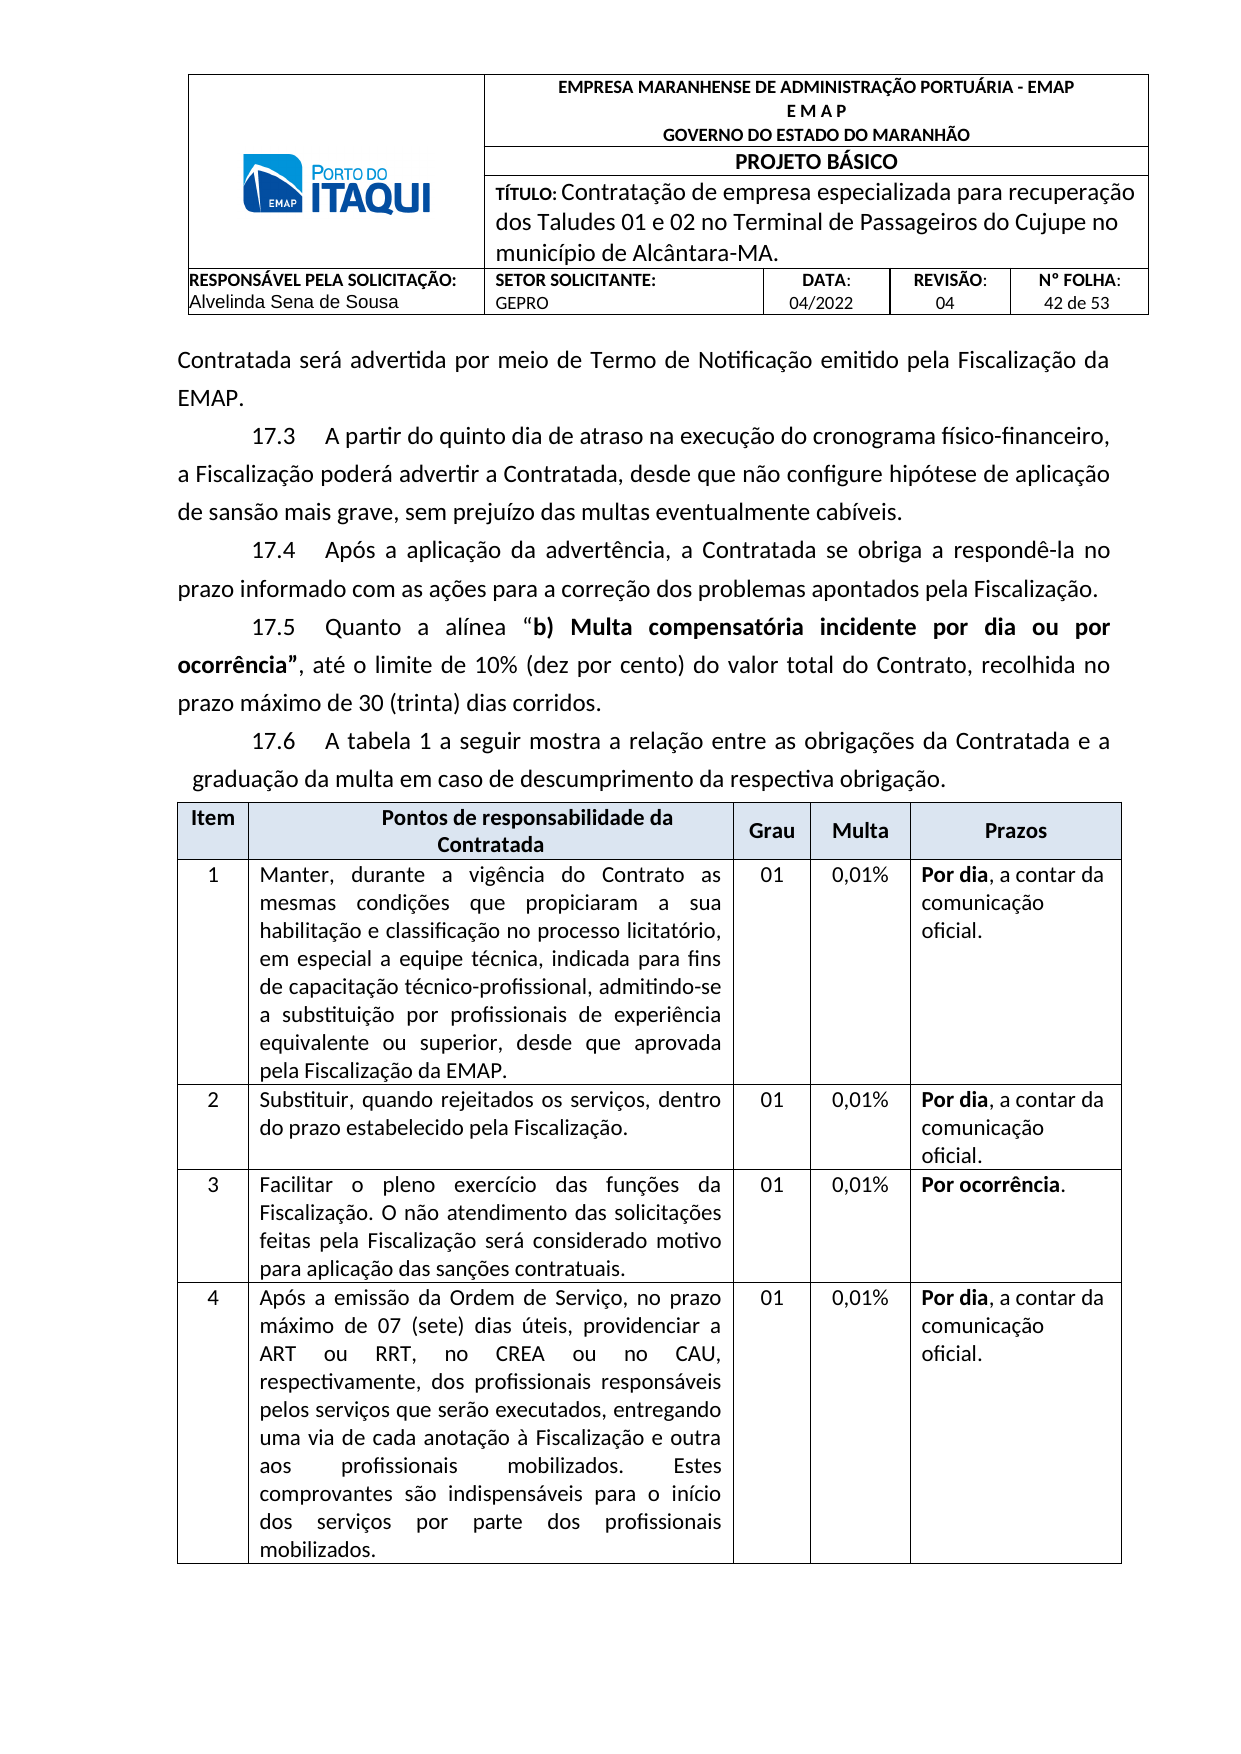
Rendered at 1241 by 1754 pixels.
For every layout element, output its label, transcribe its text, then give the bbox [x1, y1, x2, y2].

table_cell 0,01% [811, 1170, 910, 1282]
table_cell 1 [178, 860, 248, 1084]
table_header Grau [734, 803, 810, 859]
table_header Prazos [911, 803, 1121, 859]
table_cell Manter, durante a vigência do Contrato as mesmas condições que propiciaram a sua habilitação e classificação no processo licitatório, em especial a equipe técnica, indicada para fins de capacitação técnico-profissional, admitindo-se a substituição por profissionais de experiência equivalente ou superior, desde que aprovada pela Fiscalização da EMAP. [249, 860, 733, 1084]
table_cell Por dia, a contar da comunicação oficial. [911, 1283, 1121, 1563]
table_cell 4 [178, 1283, 248, 1563]
list A partir do quinto dia de atraso na execução do cronograma físico-financeiro, a Fiscalização poderá advertir a Contratada, desde que não configure hipótese de aplicação de sansão mais grave, sem prejuízo das multas eventualmente cabíveis. [177, 420, 1111, 527]
table_cell 3 [178, 1170, 248, 1282]
table_cell 0,01% [811, 860, 910, 1084]
table_cell Por dia, a contar da comunicação oficial. [911, 1085, 1121, 1169]
table_cell Por ocorrência. [911, 1170, 1121, 1282]
table_cell Facilitar o pleno exercício das funções da Fiscalização. O não atendimento das solicitações feitas pela Fiscalização será considerado motivo para aplicação das sanções contratuais. [249, 1170, 733, 1282]
table_cell Após a emissão da Ordem de Serviço, no prazo máximo de 07 (sete) dias úteis, providenciar a ART ou RRT, no CREA ou no CAU, respectivamente, dos profissionais responsáveis pelos serviços que serão executados, entregando uma via de cada anotação à Fiscalização e outra aos profissionais mobilizados. Estes comprovantes são indispensáveis para o início dos serviços por parte dos profissionais mobilizados. [249, 1283, 733, 1563]
table_cell 2 [178, 1085, 248, 1169]
table_cell 0,01% [811, 1283, 910, 1563]
list Após a aplicação da advertência, a Contratada se obriga a respondê-la no prazo informado com as ações para a correção dos problemas apontados pela Fiscalização. [177, 535, 1111, 603]
picture [237, 146, 436, 219]
table_cell Por dia, a contar da comunicação oficial. [911, 860, 1121, 1084]
table_cell Substituir, quando rejeitados os serviços, dentro do prazo estabelecido pela Fiscalização. [249, 1085, 733, 1169]
table_header Pontos de responsabilidade da Contratada [249, 803, 733, 859]
table_cell 01 [734, 1170, 810, 1282]
table_header Item [178, 803, 248, 859]
table_cell 01 [734, 860, 810, 1084]
list A tabela 1 a seguir mostra a relação entre as obrigações da Contratada e a graduação da multa em caso de descumprimento da respectiva obrigação. [192, 725, 1111, 794]
table_header Multa [811, 803, 910, 859]
table_cell 0,01% [811, 1085, 910, 1169]
list Quanto a alínea “b) Multa compensatória incidente por dia ou por ocorrência”, até o limite de 10% (dez por cento) do valor total do Contrato, recolhida no prazo máximo de 30 (trinta) dias corridos. [177, 611, 1111, 718]
table_cell 01 [734, 1085, 810, 1169]
table_cell 01 [734, 1283, 810, 1563]
